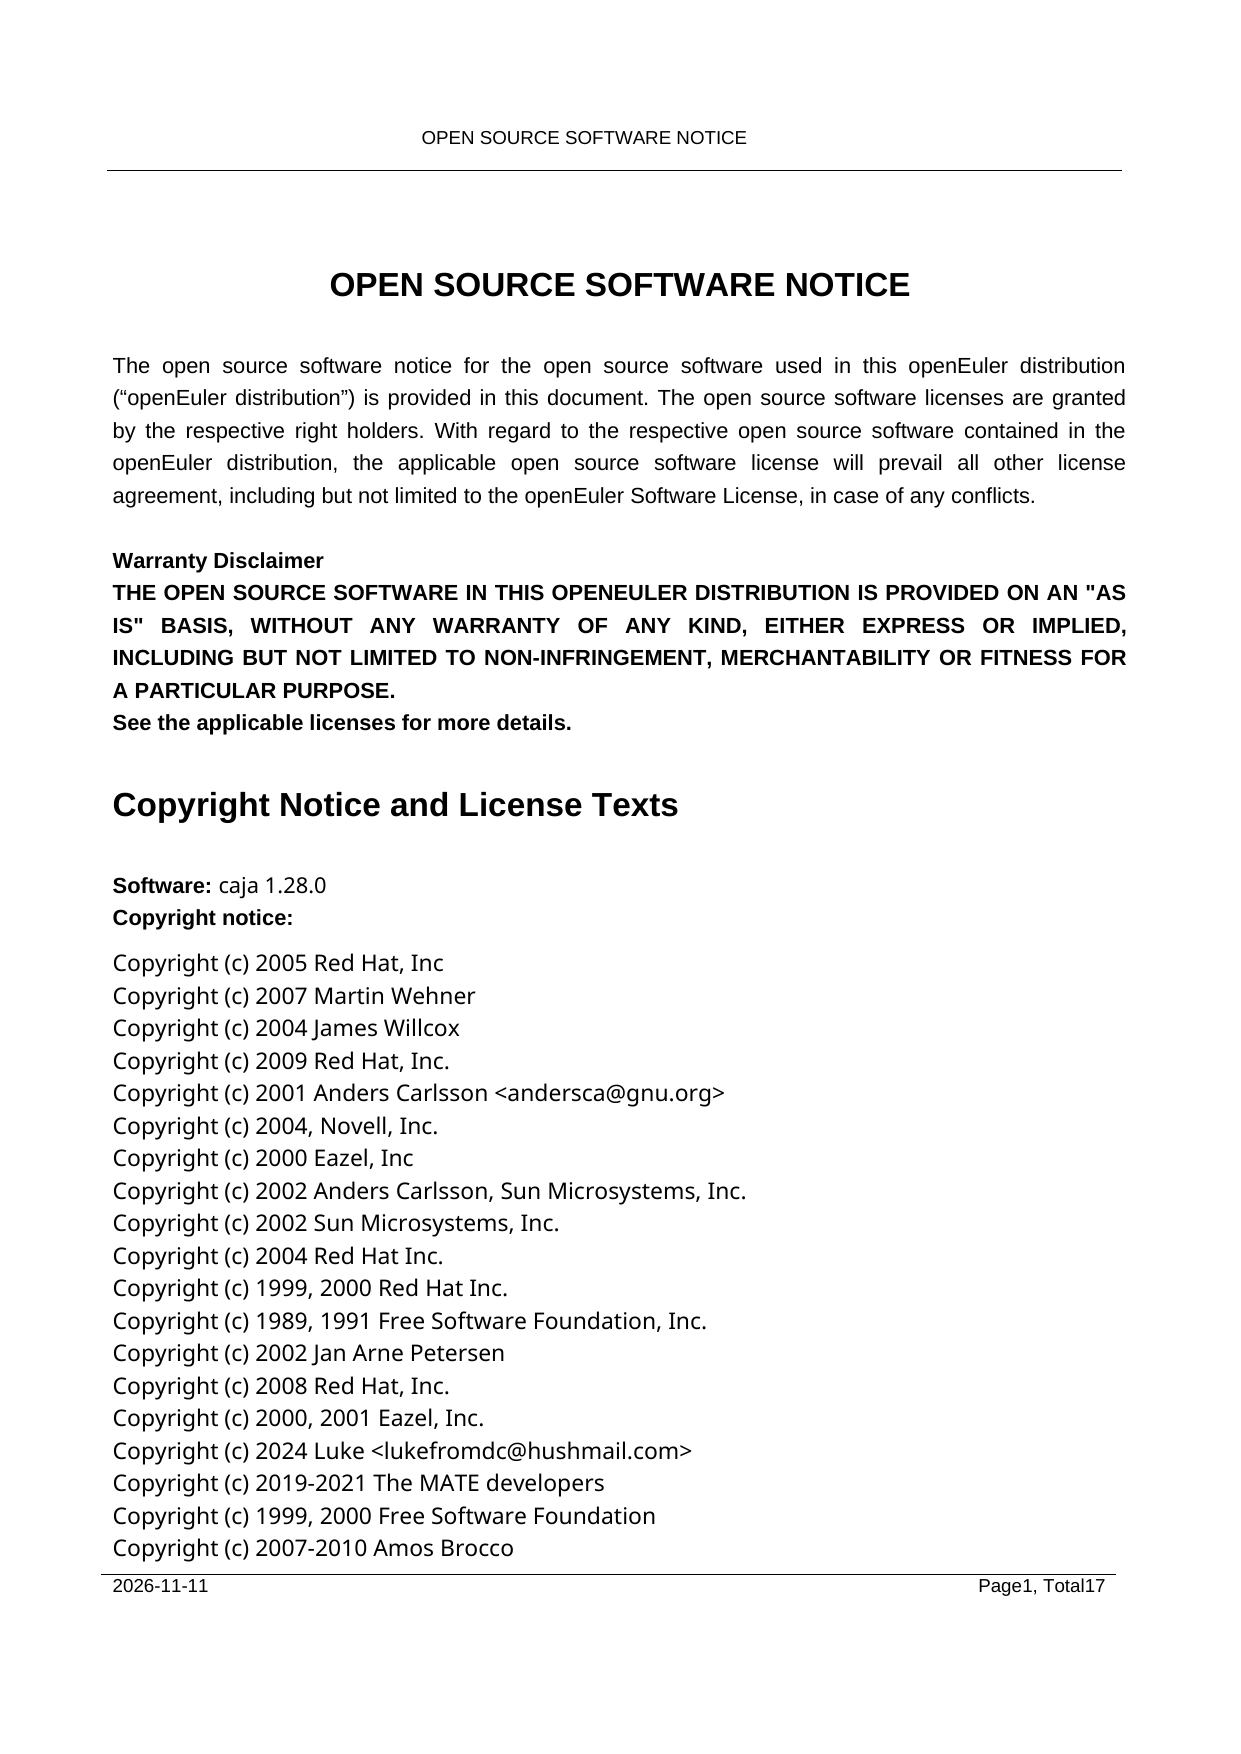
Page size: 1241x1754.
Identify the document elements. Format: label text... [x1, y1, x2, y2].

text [112, 947, 1128, 1564]
title Software: caja 1.28.0 [112, 869, 1128, 901]
text Copyright notice: [112, 901, 1128, 934]
text Copyright Notice and License Texts [112, 771, 1128, 836]
text OPEN SOURCE SOFTWARE NOTICE [112, 251, 1128, 316]
text The open source software notice for the open source software used in this openEuler distribution (“openEuler distribution”) is provided in this document. The open source software licenses are granted by the respective right holders. With regard to the respective open source software contained in the openEuler distribution, the applicable open source software license will prevail all other license agreement, including but not limited to the openEuler Software License, in case of any conflicts. [112, 349, 1128, 511]
text Warranty Disclaimer [112, 544, 1128, 576]
text THE OPEN SOURCE SOFTWARE IN THIS OPENEULER DISTRIBUTION IS PROVIDED ON AN "AS IS" BASIS, WITHOUT ANY WARRANTY OF ANY KIND, EITHER EXPRESS OR IMPLIED, INCLUDING BUT NOT LIMITED TO NON-INFRINGEMENT, MERCHANTABILITY OR FITNESS FOR A PARTICULAR PURPOSE. See the applicable licenses for more details. [112, 576, 1128, 739]
